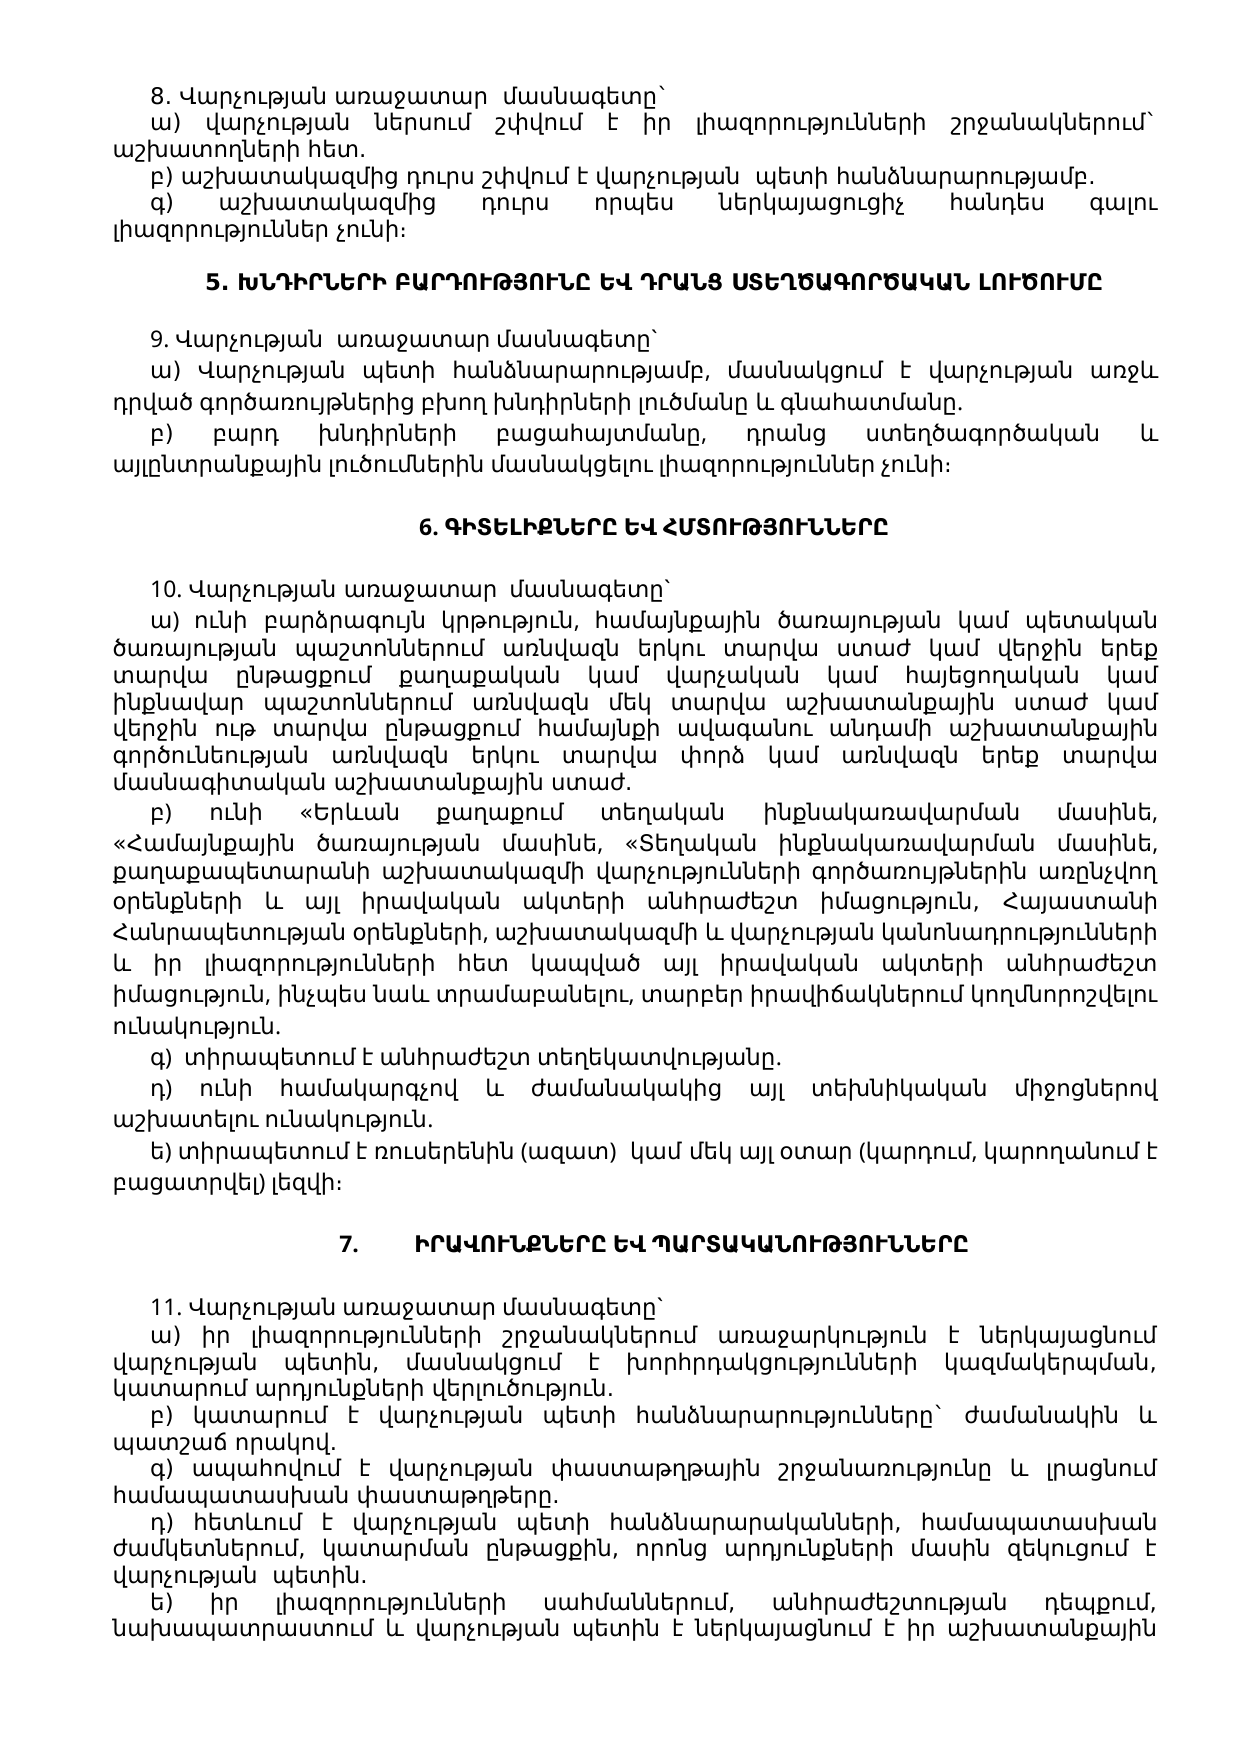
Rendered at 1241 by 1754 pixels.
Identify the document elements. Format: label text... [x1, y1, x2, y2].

text բ) բարդ խնդիրների բացահայտմանը, դրանց ստեղծագործական և այլընտրանքային լուծումներին մասնակցելու լիազորություններ չունի։ [112, 417, 1158, 479]
text ա) Վարչության պետի հանձնարարությամբ, մասնակցում է վարչության առջև դրված գործառույթներից բխող խնդիրների լուծմանը և գնահատմանը. [112, 354, 1158, 417]
text 9. Վարչության առաջատար մասնագետը` [112, 323, 1158, 354]
list ԻՐԱՎՈՒՆՔՆԵՐԸ ԵՎ ՊԱՐՏԱԿԱՆՈՒԹՅՈՒՆՆԵՐԸ [112, 1228, 1158, 1259]
text բ) աշխատակազմից դուրս շփվում է վարչության պետի հանձնարարությամբ. [112, 163, 1158, 189]
text 11. Վարչության առաջատար մասնագետը` [112, 1291, 1158, 1322]
text բ) ունի «Երևան քաղաքում տեղական ինքնակառավարման մասինե, «Համայնքային ծառայության մասինե, «Տեղական ինքնակառավարման մասինե, քաղաքապետարանի աշխատակազմի վարչությունների գործառույթներին առընչվող օրենքների և այլ իրավական ակտերի անհրաժեշտ իմացություն, Հայաստանի Հանրապետության օրենքների, աշխատակազմի և վարչության կանոնադրությունների և իր լիազորությունների հետ կապված այլ իրավական ակտերի անհրաժեշտ իմացություն, ինչպես նաև տրամաբանելու, տարբեր իրավիճակներում կողմնորոշվելու ունակություն. [112, 795, 1158, 1041]
text ե) տիրապետում է ռուսերենին (ազատ) կամ մեկ այլ օտար (կարդում, կարողանում է բացատրվել) լեզվի։ [112, 1134, 1158, 1197]
text դ) հետևում է վարչության պետի հանձնարարականների, համապատասխան ժամկետներում, կատարման ընթացքին, որոնց արդյունքների մասին զեկուցում է վարչության պետին. [112, 1509, 1158, 1589]
text գ) ապահովում է վարչության փաստաթղթային շրջանառությունը և լրացնում համապատասխան փաստաթղթերը. [112, 1455, 1158, 1509]
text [112, 1589, 1158, 1642]
text բ) կատարում է վարչության պետի հանձնարարությունները` ժամանակին և պատշաճ որակով. [112, 1402, 1158, 1455]
text 6. ԳԻՏԵԼԻՔՆԵՐԸ ԵՎ ՀՄՏՈՒԹՅՈՒՆՆԵՐԸ [112, 510, 1158, 542]
text 10. Վարչության առաջատար մասնագետը` [112, 573, 1158, 604]
text գ) տիրապետում է անհրաժեշտ տեղեկատվությանը. [112, 1041, 1158, 1072]
text 5. ԽՆԴԻՐՆԵՐԻ ԲԱՐԴՈՒԹՅՈՒՆԸ ԵՎ ԴՐԱՆՑ ՍՏԵՂԾԱԳՈՐԾԱԿԱՆ ԼՈՒԾՈՒՄԸ [112, 269, 1158, 296]
text ա) իր լիազորությունների շրջանակներում առաջարկություն է ներկայացնում վարչության պետին, մասնակցում է խորհրդակցությունների կազմակերպման, կատարում արդյունքների վերլուծություն. [112, 1322, 1158, 1402]
text ա) ունի բարձրագույն կրթություն, համայնքային ծառայության կամ պետական ծառայության պաշտոններում առնվազն երկու տարվա ստաժ կամ վերջին երեք տարվա ընթացքում քաղաքական կամ վարչական կամ հայեցողական կամ ինքնավար պաշտոններում առնվազն մեկ տարվա աշխատանքային ստաժ կամ վերջին ութ տարվա ընթացքում համայնքի ավագանու անդամի աշխատանքային գործունեության առնվազն երկու տարվա փորձ կամ առնվազն երեք տարվա մասնագիտական աշխատանքային ստաժ. [112, 604, 1158, 795]
text գ) աշխատակազմից դուրս որպես ներկայացուցիչ հանդես գալու լիազորություններ չունի։ [112, 189, 1158, 243]
text դ) ունի համակարգչով և ժամանակակից այլ տեխնիկական միջոցներով աշխատելու ունակություն. [112, 1072, 1158, 1134]
text ա) վարչության ներսում շփվում է իր լիազորությունների շրջանակներում` աշխատողների հետ. [112, 109, 1158, 163]
text 8. Վարչության առաջատար մասնագետը` [112, 83, 1158, 109]
